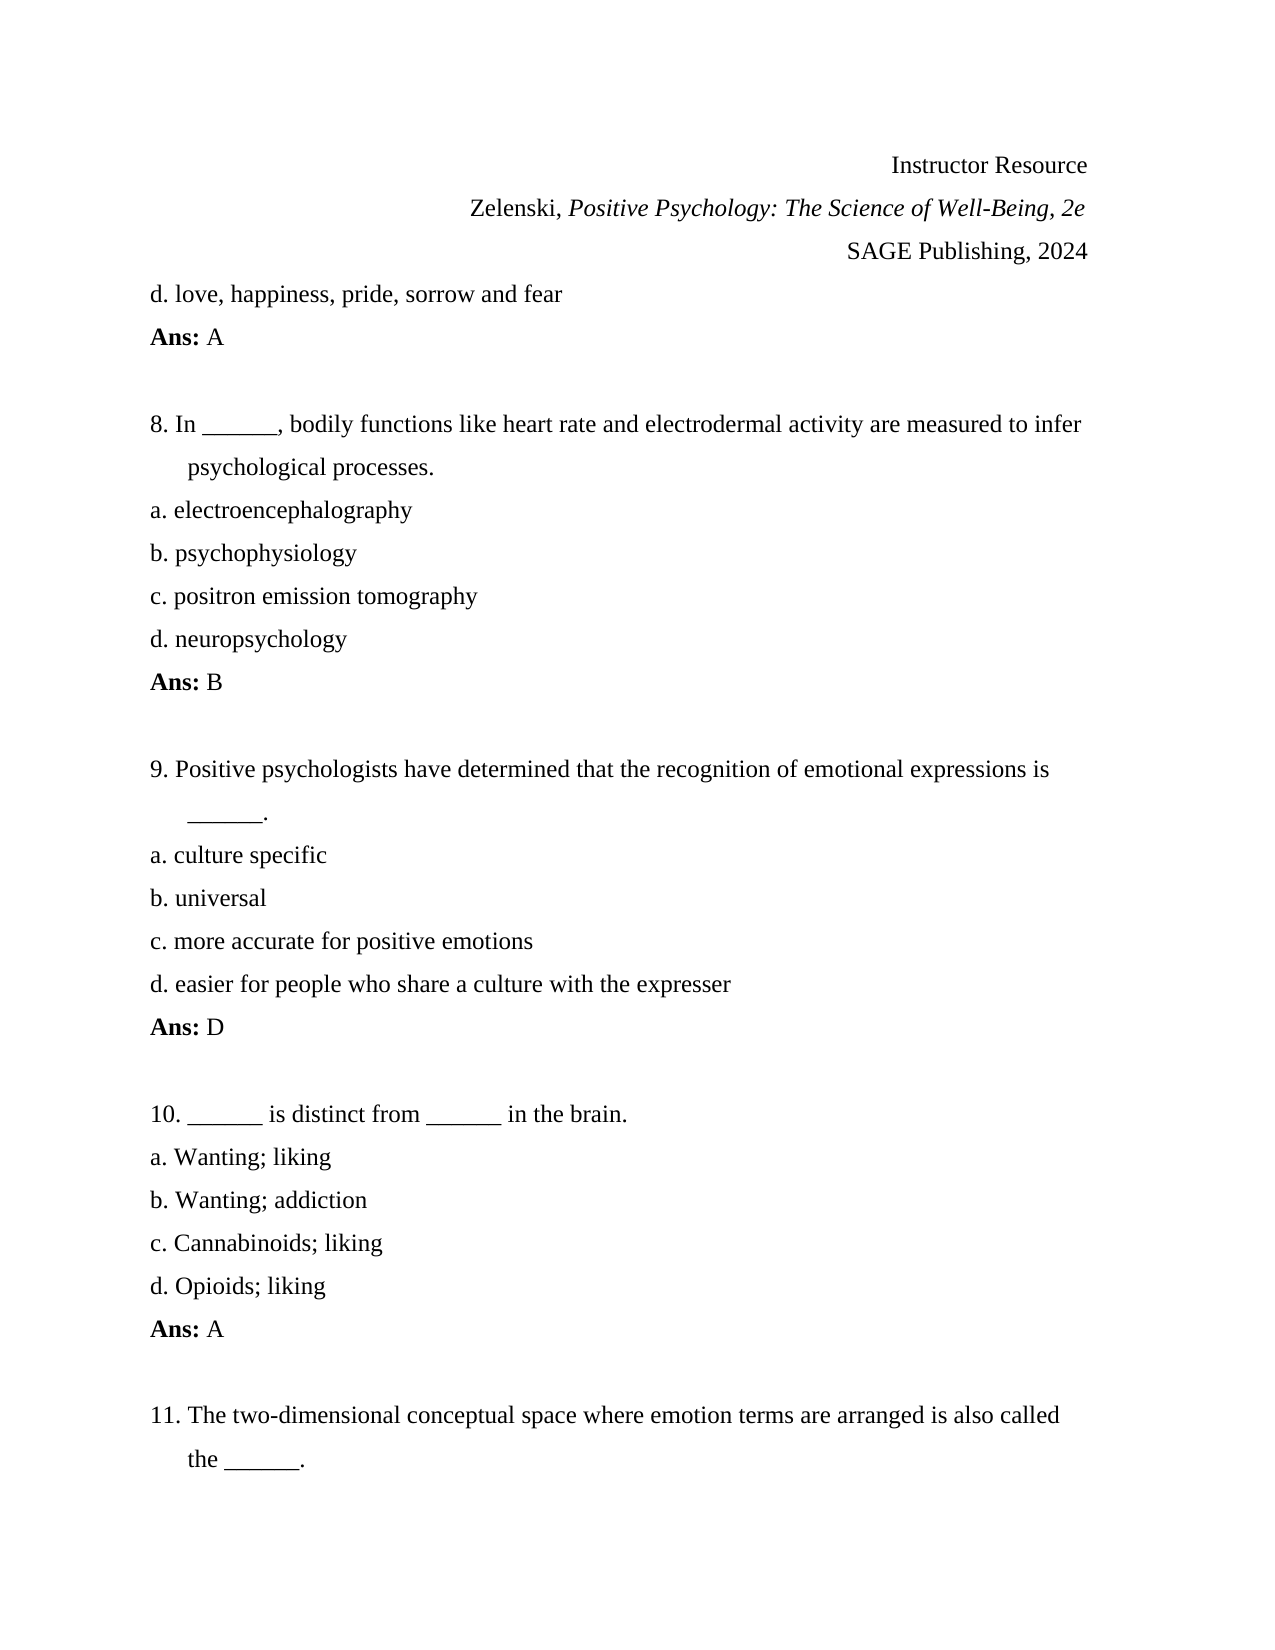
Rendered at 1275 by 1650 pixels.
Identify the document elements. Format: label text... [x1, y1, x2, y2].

text Ans: D [150, 1012, 1087, 1041]
text 10. ______ is distinct from ______ in the brain. [150, 1099, 1087, 1127]
text a. culture specific [150, 840, 1087, 869]
text a. Wanting; liking [150, 1142, 1087, 1171]
text c. Cannabinoids; liking [150, 1228, 1087, 1257]
text b. universal [150, 883, 1087, 912]
text Ans: A [150, 1314, 1087, 1343]
text Ans: B [150, 667, 1087, 696]
text c. more accurate for positive emotions [150, 926, 1087, 955]
text 9. Positive psychologists have determined that the recognition of emotional expressions is ______. [150, 754, 1087, 826]
text d. Opioids; liking [150, 1271, 1087, 1300]
text a. electroencephalography [150, 495, 1087, 524]
text 11. The two-dimensional conceptual space where emotion terms are arranged is also called the ______. [150, 1401, 1087, 1472]
text Ans: A [150, 322, 1087, 351]
text d. easier for people who share a culture with the expresser [150, 969, 1087, 998]
text d. love, happiness, pride, sorrow and fear [150, 279, 1087, 308]
text d. neuropsychology [150, 624, 1087, 653]
text b. psychophysiology [150, 538, 1087, 567]
text b. Wanting; addiction [150, 1185, 1087, 1214]
text c. positron emission tomography [150, 581, 1087, 610]
text 8. In ______, bodily functions like heart rate and electrodermal activity are measured to infer psychological processes. [150, 409, 1087, 481]
